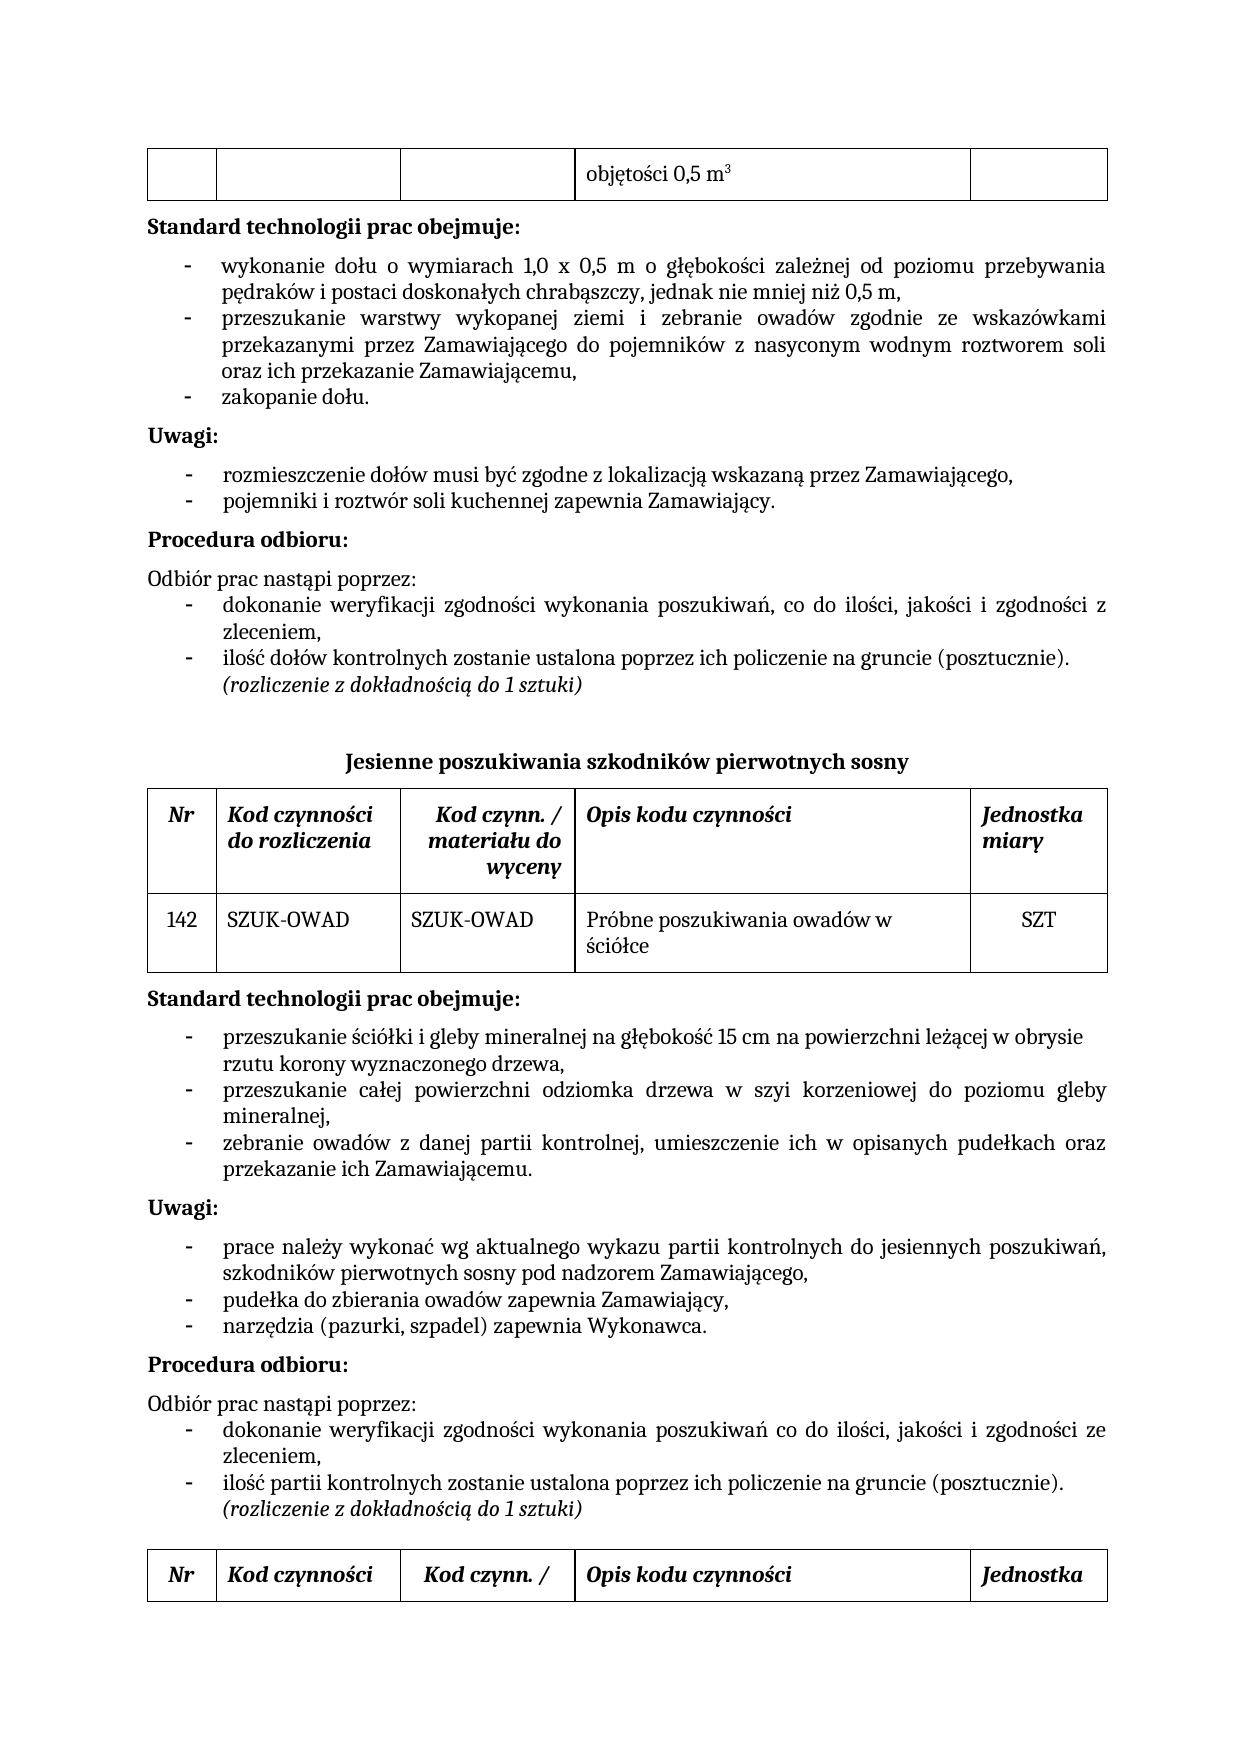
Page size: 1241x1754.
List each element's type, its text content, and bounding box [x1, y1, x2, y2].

list dokonanie weryfikacji zgodności wykonania poszukiwań co do ilości, jakości i zgodności ze zleceniem, [185, 1417, 1107, 1469]
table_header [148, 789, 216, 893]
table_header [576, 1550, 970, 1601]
list przeszukanie warstwy wykopanej ziemi i zebranie owadów zgodnie ze wskazówkami przekazanymi przez Zamawiającego do pojemników z nasyconym wodnym roztworem soli oraz ich przekazanie Zamawiającemu, [184, 305, 1107, 384]
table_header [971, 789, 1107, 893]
list ilość dołów kontrolnych zostanie ustalona poprzez ich policzenie na gruncie (posztucznie). [185, 645, 1107, 671]
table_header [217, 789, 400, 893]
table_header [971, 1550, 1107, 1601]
text Standard technologii prac obejmuje: [148, 985, 1107, 1012]
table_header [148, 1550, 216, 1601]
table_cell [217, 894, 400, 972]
text Jesienne poszukiwania szkodników pierwotnych sosny [148, 749, 1107, 775]
text Odbiór prac nastąpi poprzez: [148, 1390, 1107, 1417]
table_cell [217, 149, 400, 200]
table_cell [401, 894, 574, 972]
list dokonanie weryfikacji zgodności wykonania poszukiwań, co do ilości, jakości i zgodności z zleceniem, [185, 592, 1107, 645]
list narzędzia (pazurki, szpadel) zapewnia Wykonawca. [185, 1313, 1107, 1339]
list przeszukanie ściółki i gleby mineralnej na głębokość 15 cm na powierzchni leżącej w obrysie rzutu korony wyznaczonego drzewa, [185, 1024, 1107, 1077]
text Procedura odbioru: [148, 1352, 1107, 1378]
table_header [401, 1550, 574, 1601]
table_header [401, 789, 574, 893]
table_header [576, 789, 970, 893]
list ilość partii kontrolnych zostanie ustalona poprzez ich policzenie na gruncie (posztucznie). [185, 1469, 1107, 1496]
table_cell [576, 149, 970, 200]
text Uwagi: [148, 423, 1107, 449]
text (rozliczenie z dokładnością do 1 sztuki) [148, 1496, 1107, 1522]
list przeszukanie całej powierzchni odziomka drzewa w szyi korzeniowej do poziomu gleby mineralnej, [185, 1077, 1107, 1129]
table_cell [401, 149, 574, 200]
list zebranie owadów z danej partii kontrolnej, umieszczenie ich w opisanych pudełkach oraz przekazanie ich Zamawiającemu. [185, 1129, 1107, 1182]
list pudełka do zbierania owadów zapewnia Zamawiający, [185, 1286, 1107, 1313]
list prace należy wykonać wg aktualnego wykazu partii kontrolnych do jesiennych poszukiwań, szkodników pierwotnych sosny pod nadzorem Zamawiającego, [185, 1234, 1107, 1286]
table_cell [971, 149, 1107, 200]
text Odbiór prac nastąpi poprzez: [148, 566, 1107, 592]
text Uwagi: [148, 1195, 1107, 1221]
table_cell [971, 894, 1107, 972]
text (rozliczenie z dokładnością do 1 sztuki) [148, 671, 1107, 698]
list zakopanie dołu. [184, 384, 1107, 411]
list pojemniki i roztwór soli kuchennej zapewnia Zamawiający. [185, 488, 1107, 514]
text Procedura odbioru: [148, 527, 1107, 553]
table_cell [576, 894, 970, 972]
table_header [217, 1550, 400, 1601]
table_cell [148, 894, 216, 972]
text Standard technologii prac obejmuje: [148, 213, 1107, 240]
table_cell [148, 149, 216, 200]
list wykonanie dołu o wymiarach 1,0 x 0,5 m o głębokości zależnej od poziomu przebywania pędraków i postaci doskonałych chrabąszczy, jednak nie mniej niż 0,5 m, [184, 252, 1107, 305]
list rozmieszczenie dołów musi być zgodne z lokalizacją wskazaną przez Zamawiającego, [185, 462, 1107, 488]
